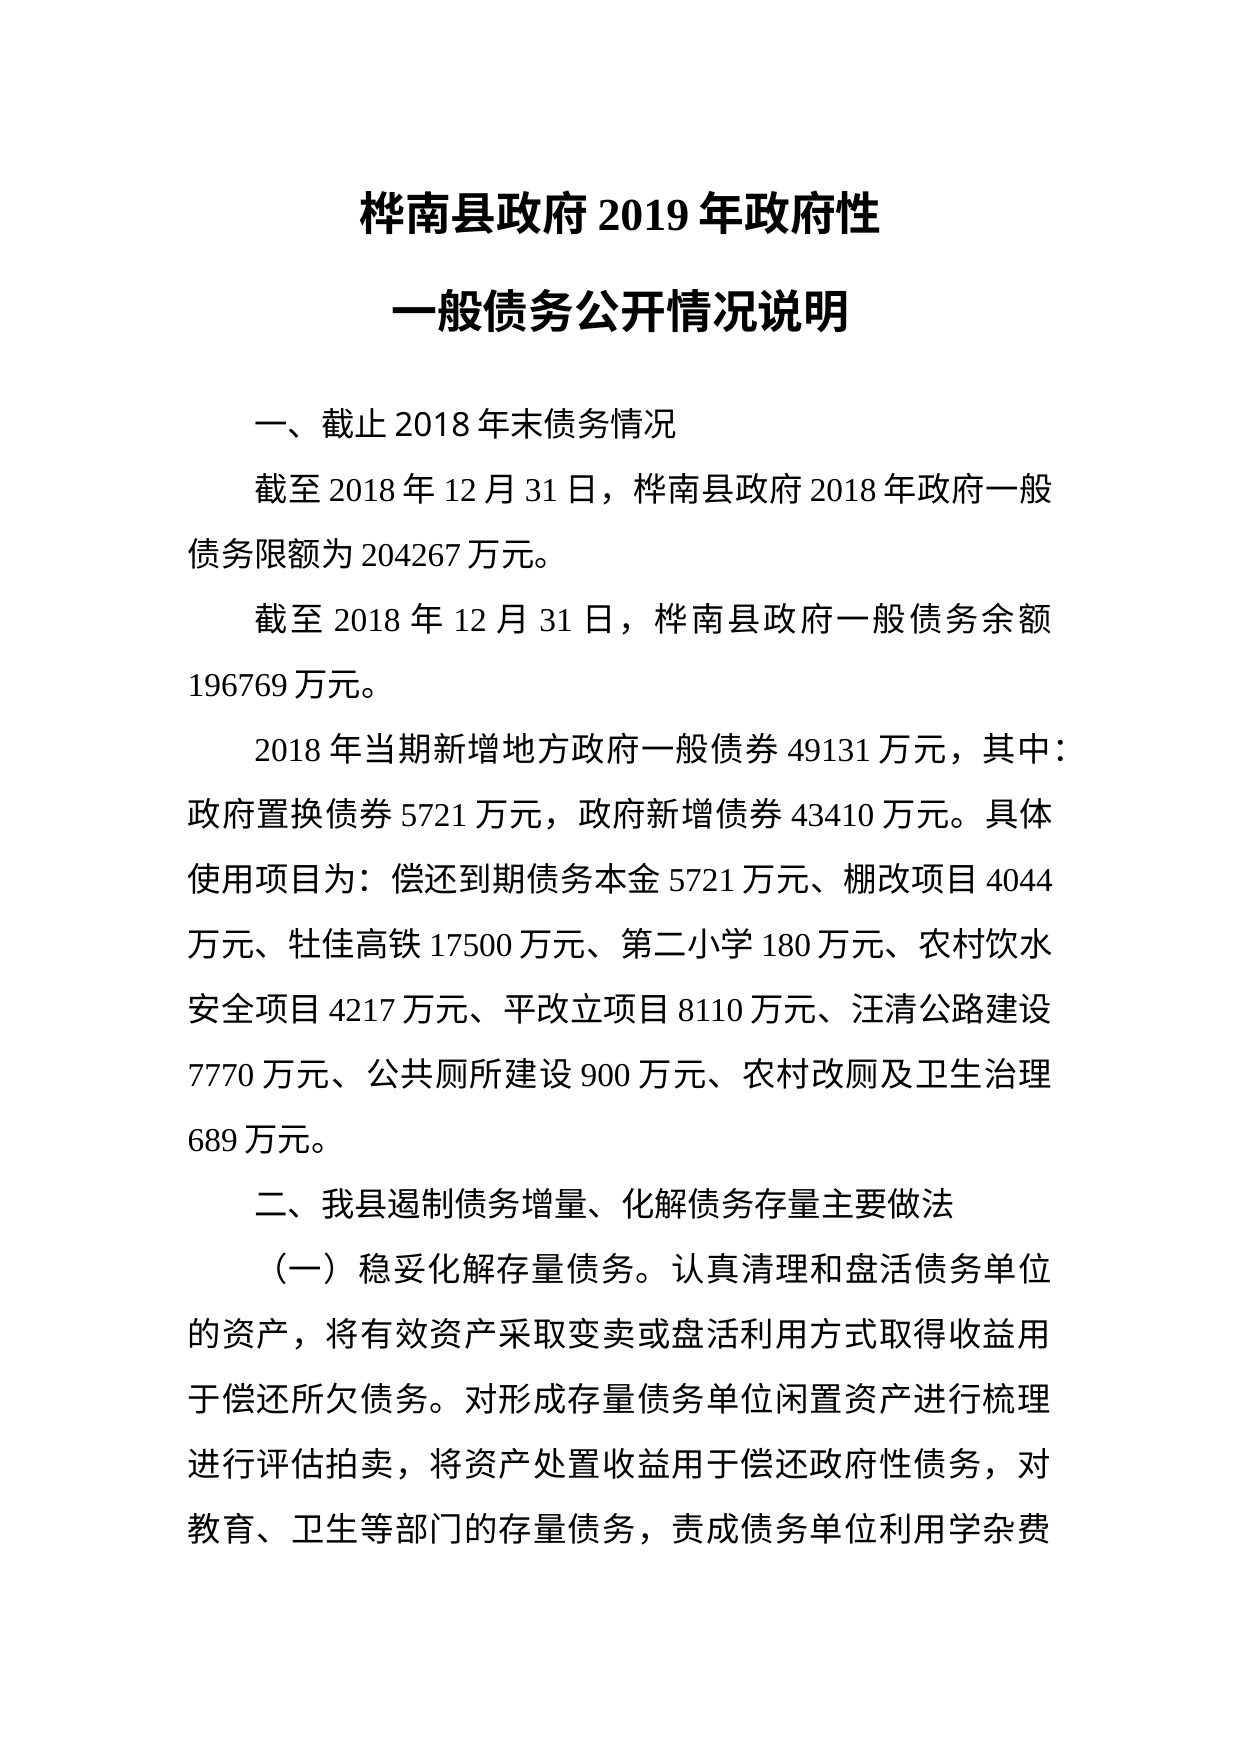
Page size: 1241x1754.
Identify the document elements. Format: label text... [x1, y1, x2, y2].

text 截至2018年12月31日，桦南县政府一般债务余额196769万元。 [187, 584, 1053, 714]
text 二、我县遏制债务增量、化解债务存量主要做法 [187, 1169, 1053, 1234]
text 桦南县政府2019年政府性 [187, 162, 1053, 259]
text 截至2018年12月31日，桦南县政府2018年政府一般债务限额为204267万元。 [187, 454, 1053, 584]
text 2018年当期新增地方政府一般债券49131万元，其中：政府置换债券5721万元，政府新增债券43410万元。具体使用项目为：偿还到期债务本金5721万元、棚改项目4044万元、牡佳高铁17500万元、第二小学180万元、农村饮水安全项目4217万元、平改立项目8110万元、汪清公路建设7770万元、公共厕所建设900万元、农村改厕及卫生治理689万元。 [187, 714, 1053, 1169]
text 一般债务公开情况说明 [187, 259, 1053, 357]
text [187, 1234, 1053, 1559]
text 一、截止2018年末债务情况 [187, 389, 1053, 454]
